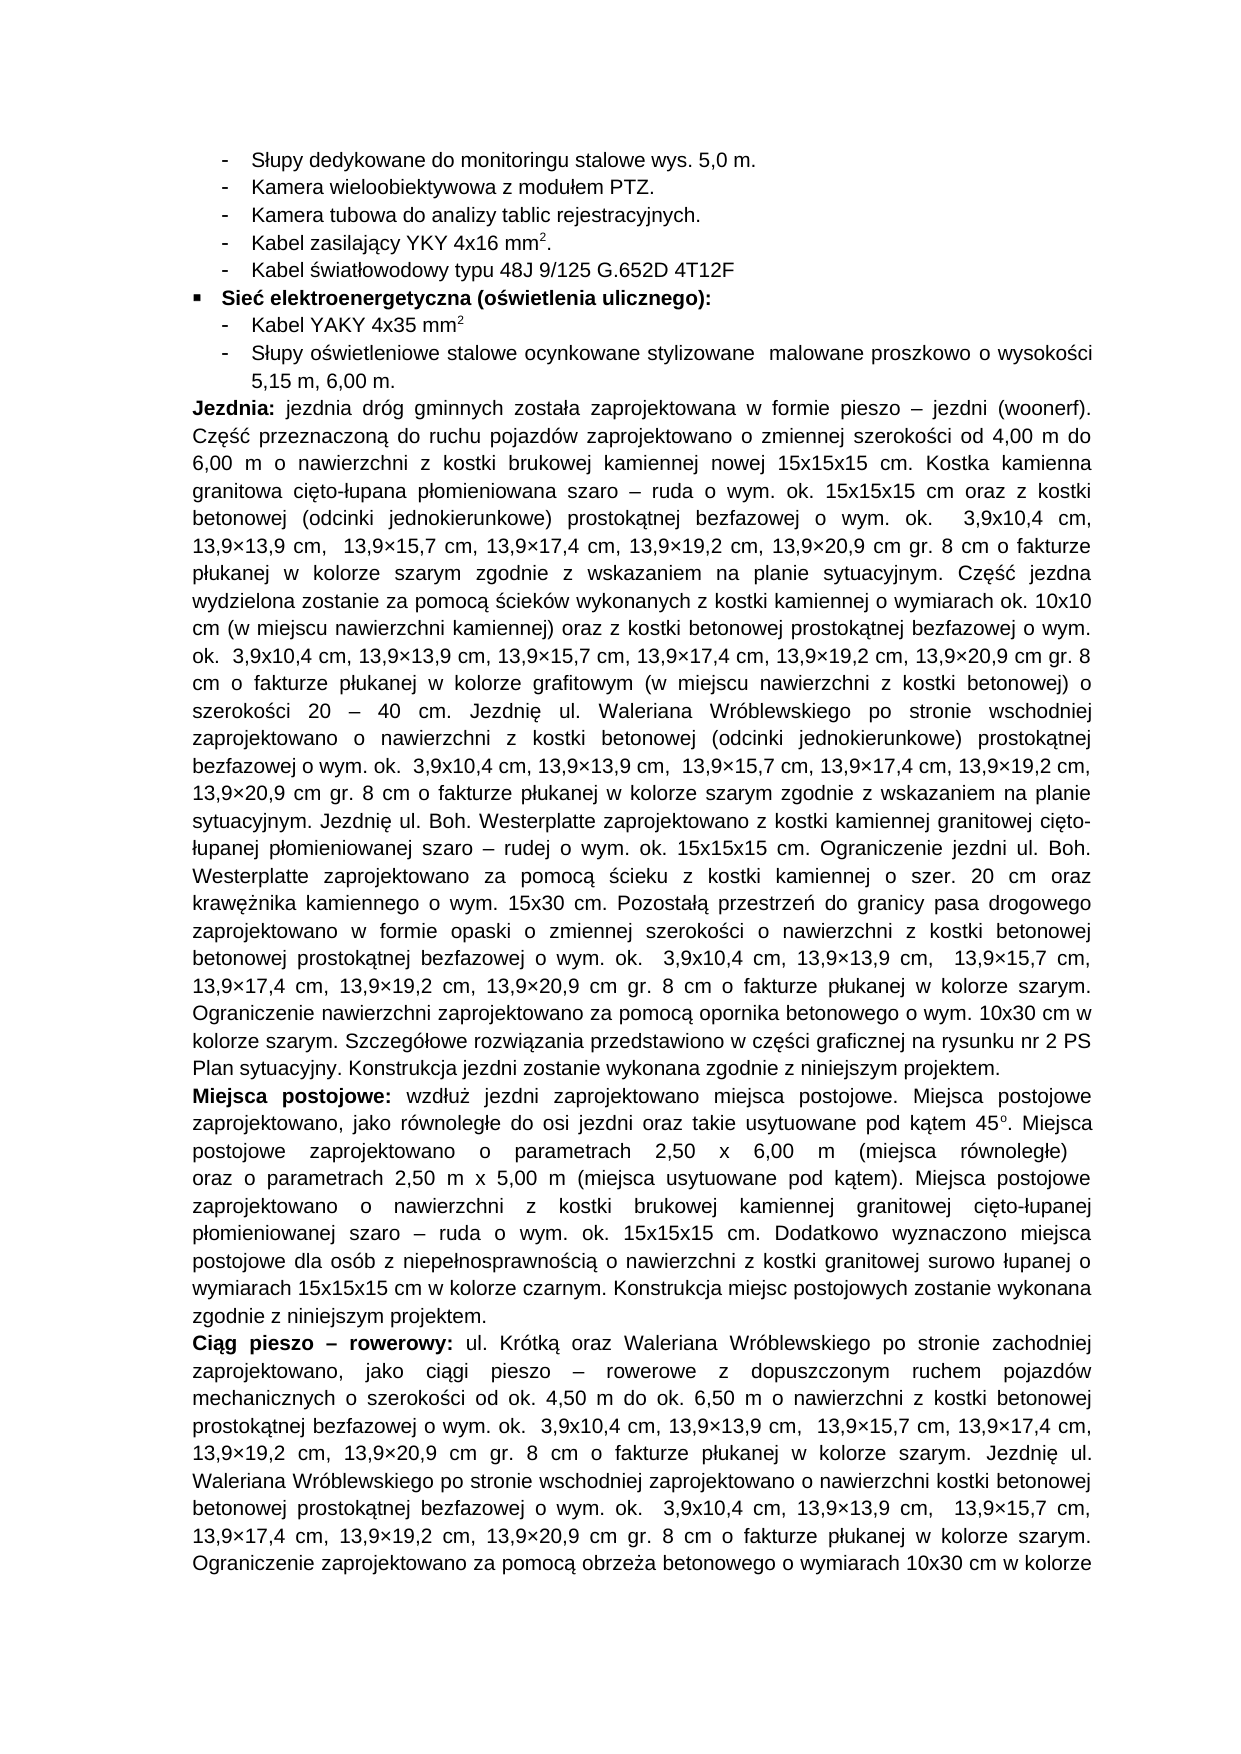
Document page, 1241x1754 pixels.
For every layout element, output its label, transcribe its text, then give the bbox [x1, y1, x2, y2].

list Kabel światłowodowy typu 48J 9/125 G.652D 4T12F [221, 258, 1093, 282]
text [192, 1331, 1093, 1575]
list Kabel YAKY 4x35 mm2 [221, 313, 1093, 337]
text Miejsca postojowe: wzdłuż jezdni zaprojektowano miejsca postojowe. Miejsca postojowe zaprojektowano, jako równoległe do osi jezdni oraz takie usytuowane pod kątem 45o. Miejsca postojowe zaprojektowano o parametrach 2,50 x 6,00 m (miejsca równoległe) oraz o parametrach 2,50 m x 5,00 m (miejsca usytuowane pod kątem). Miejsca postojowe zaprojektowano o nawierzchni z kostki brukowej kamiennej granitowej cięto-łupanej płomieniowanej szaro – ruda o wym. ok. 15x15x15 cm. Dodatkowo wyznaczono miejsca postojowe dla osób z niepełnosprawnością o nawierzchni z kostki granitowej surowo łupanej o wymiarach 15x15x15 cm w kolorze czarnym. Konstrukcja miejsc postojowych zostanie wykonana zgodnie z niniejszym projektem. [192, 1083, 1093, 1327]
list Słupy dedykowane do monitoringu stalowe wys. 5,0 m. [221, 148, 1093, 172]
text Jezdnia: jezdnia dróg gminnych została zaprojektowana w formie pieszo – jezdni (woonerf). Część przeznaczoną do ruchu pojazdów zaprojektowano o zmiennej szerokości od 4,00 m do 6,00 m o nawierzchni z kostki brukowej kamiennej nowej 15x15x15 cm. Kostka kamienna granitowa cięto-łupana płomieniowana szaro – ruda o wym. ok. 15x15x15 cm oraz z kostki betonowej (odcinki jednokierunkowe) prostokątnej bezfazowej o wym. ok. 3,9x10,4 cm, 13,9×13,9 cm, 13,9×15,7 cm, 13,9×17,4 cm, 13,9×19,2 cm, 13,9×20,9 cm gr. 8 cm o fakturze płukanej w kolorze szarym zgodnie z wskazaniem na planie sytuacyjnym. Część jezdna wydzielona zostanie za pomocą ścieków wykonanych z kostki kamiennej o wymiarach ok. 10x10 cm (w miejscu nawierzchni kamiennej) oraz z kostki betonowej prostokątnej bezfazowej o wym. ok. 3,9x10,4 cm, 13,9×13,9 cm, 13,9×15,7 cm, 13,9×17,4 cm, 13,9×19,2 cm, 13,9×20,9 cm gr. 8 cm o fakturze płukanej w kolorze grafitowym (w miejscu nawierzchni z kostki betonowej) o szerokości 20 – 40 cm. Jezdnię ul. Waleriana Wróblewskiego po stronie wschodniej zaprojektowano o nawierzchni z kostki betonowej (odcinki jednokierunkowe) prostokątnej bezfazowej o wym. ok. 3,9x10,4 cm, 13,9×13,9 cm, 13,9×15,7 cm, 13,9×17,4 cm, 13,9×19,2 cm, 13,9×20,9 cm gr. 8 cm o fakturze płukanej w kolorze szarym zgodnie z wskazaniem na planie sytuacyjnym. Jezdnię ul. Boh. Westerplatte zaprojektowano z kostki kamiennej granitowej cięto-łupanej płomieniowanej szaro – rudej o wym. ok. 15x15x15 cm. Ograniczenie jezdni ul. Boh. Westerplatte zaprojektowano za pomocą ścieku z kostki kamiennej o szer. 20 cm oraz krawężnika kamiennego o wym. 15x30 cm. Pozostałą przestrzeń do granicy pasa drogowego zaprojektowano w formie opaski o zmiennej szerokości o nawierzchni z kostki betonowej betonowej prostokątnej bezfazowej o wym. ok. 3,9x10,4 cm, 13,9×13,9 cm, 13,9×15,7 cm, 13,9×17,4 cm, 13,9×19,2 cm, 13,9×20,9 cm gr. 8 cm o fakturze płukanej w kolorze szarym. Ograniczenie nawierzchni zaprojektowano za pomocą opornika betonowego o wym. 10x30 cm w kolorze szarym. Szczegółowe rozwiązania przedstawiono w części graficznej na rysunku nr 2 PS Plan sytuacyjny. Konstrukcja jezdni zostanie wykonana zgodnie z niniejszym projektem. [192, 396, 1093, 1080]
list Kamera wieloobiektywowa z modułem PTZ. [221, 175, 1093, 199]
list Kabel zasilający YKY 4x16 mm2. [221, 230, 1093, 254]
list Słupy oświetleniowe stalowe ocynkowane stylizowane malowane proszkowo o wysokości 5,15 m, 6,00 m. [221, 341, 1093, 392]
list Kamera tubowa do analizy tablic rejestracyjnych. [221, 203, 1093, 227]
list Sieć elektroenergetyczna (oświetlenia ulicznego): [192, 286, 1093, 310]
